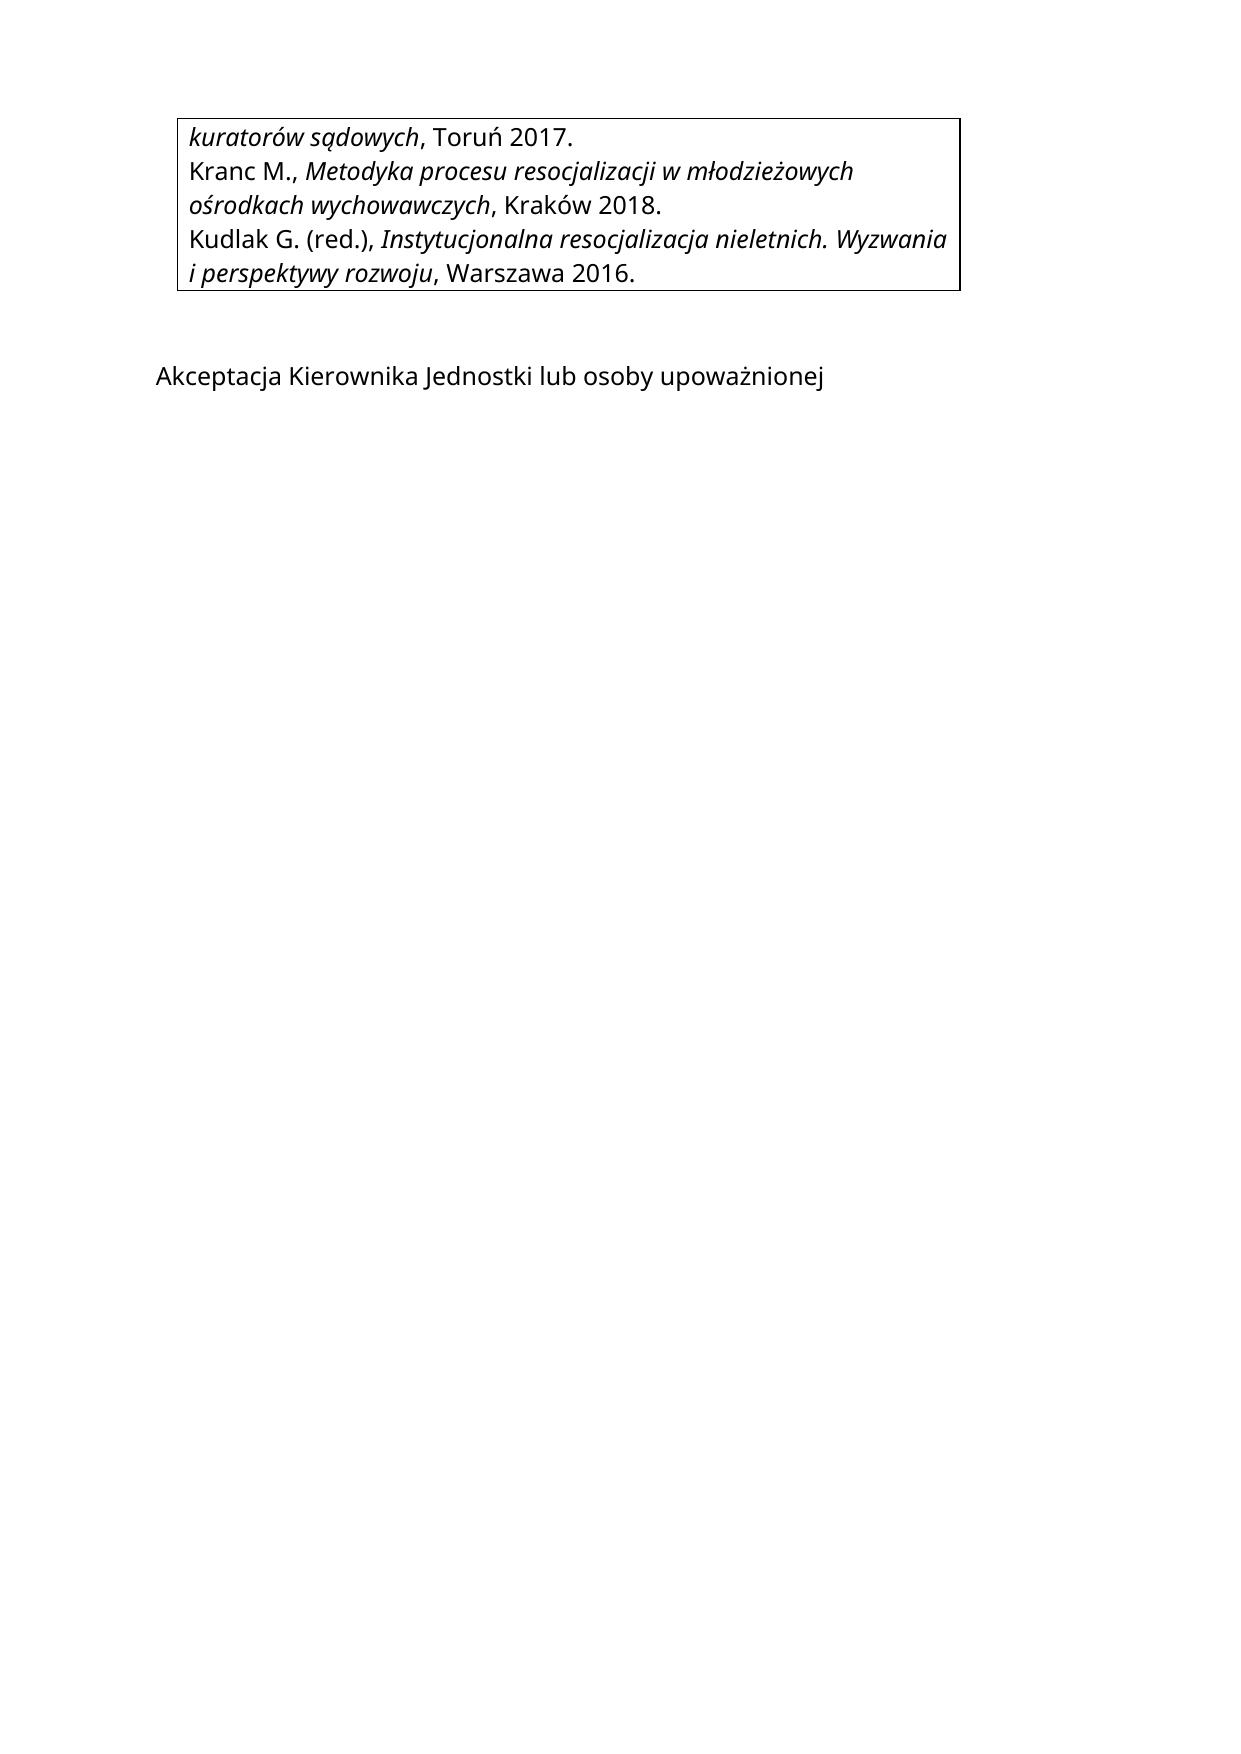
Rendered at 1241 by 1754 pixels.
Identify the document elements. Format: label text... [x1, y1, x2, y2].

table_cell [178, 119, 959, 289]
text Akceptacja Kierownika Jednostki lub osoby upoważnionej [156, 359, 1122, 393]
